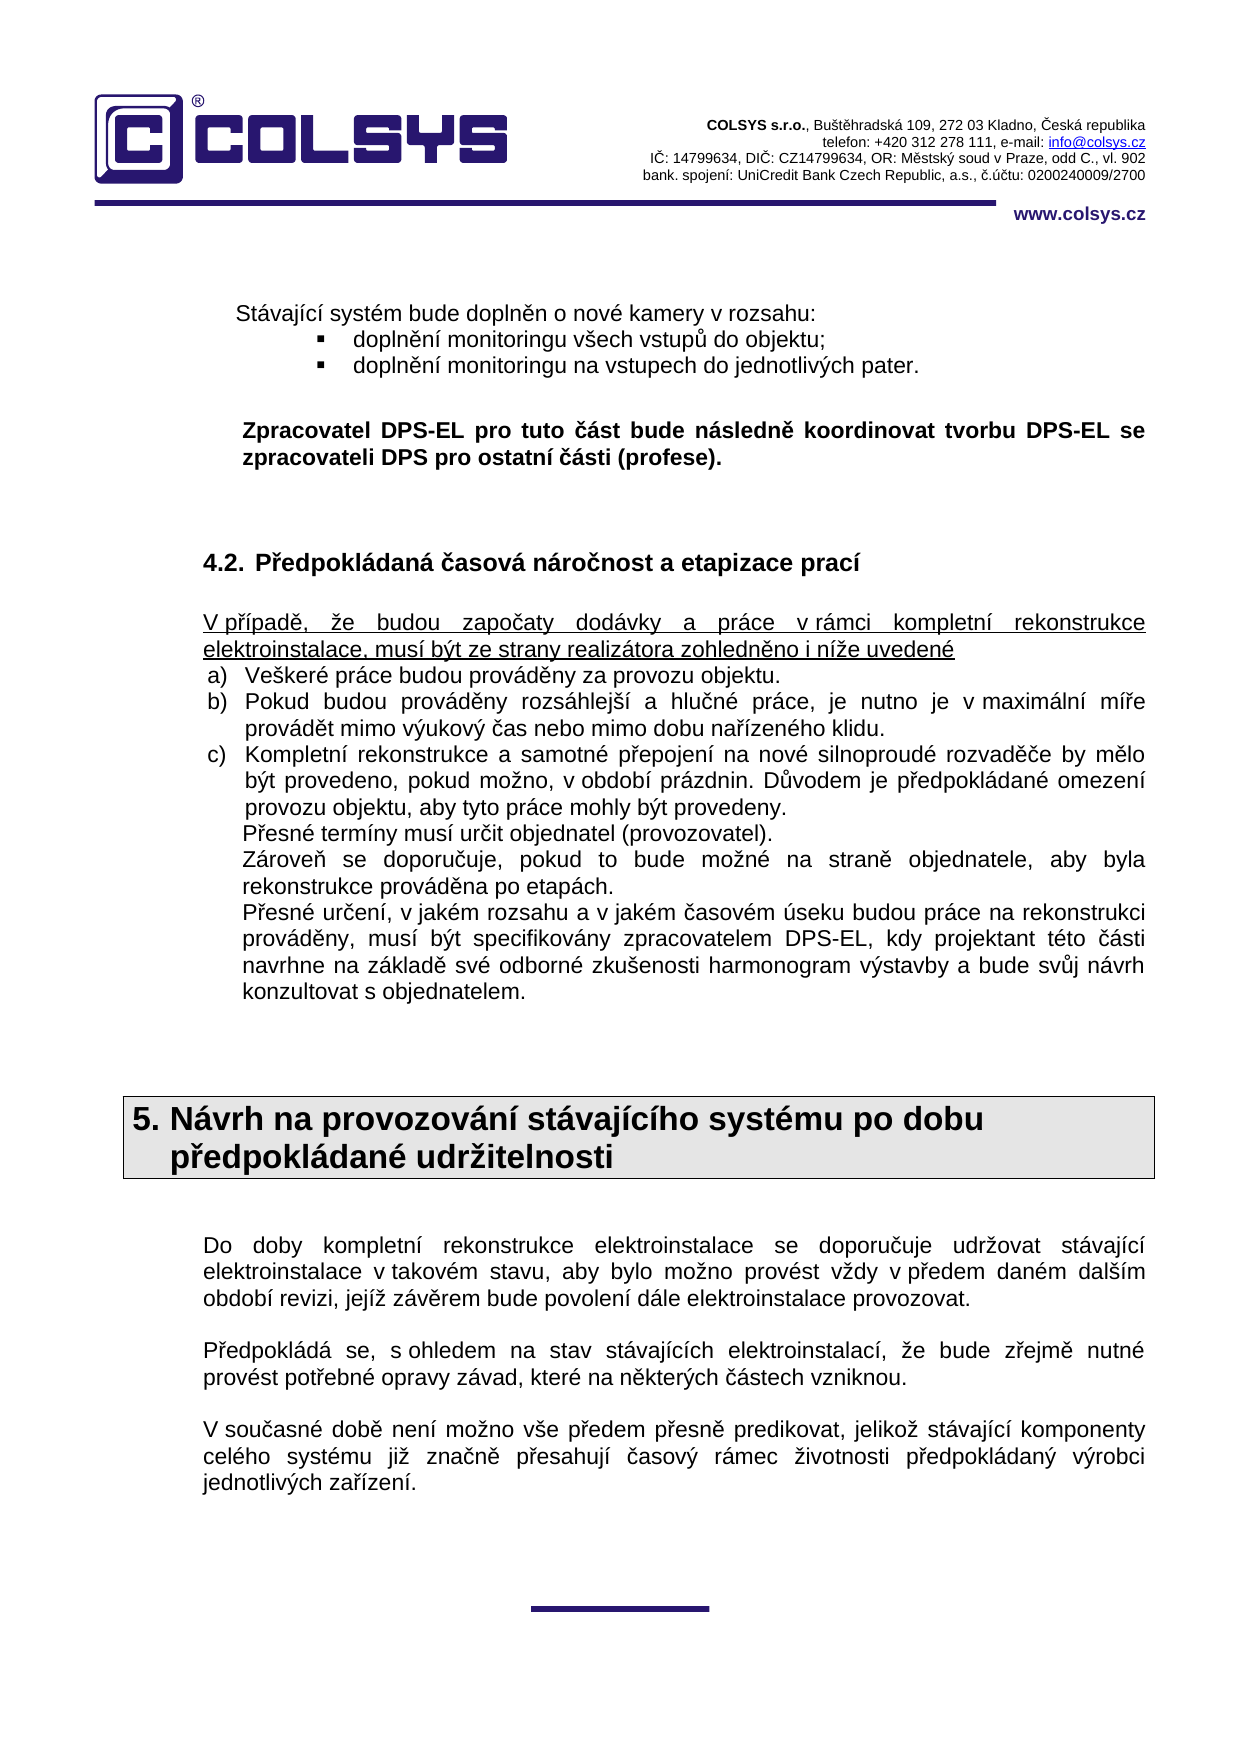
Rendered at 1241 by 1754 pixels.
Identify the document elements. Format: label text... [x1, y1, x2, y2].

text V současné době není možno vše předem přesně predikovat, jelikož stávající komponenty celého systému již značně přesahují časový rámec životnosti předpokládaný výrobci jednotlivých zařízení. [203, 1416, 1146, 1495]
text Do doby kompletní rekonstrukce elektroinstalace se doporučuje udržovat stávající elektroinstalace v takovém stavu, aby bylo možno provést vždy v předem daném dalším období revizi, jejíž závěrem bude povolení dále elektroinstalace provozovat. [203, 1232, 1146, 1311]
list Pokud budou prováděny rozsáhlejší a hlučné práce, je nutno je v maximální míře provádět mimo výukový čas nebo mimo dobu nařízeného klidu. [207, 688, 1146, 741]
list Zároveň se doporučuje, pokud to bude možné na straně objednatele, aby byla rekonstrukce prováděna po etapách. [242, 846, 1146, 899]
list Přesné termíny musí určit objednatel (provozovatel). [207, 820, 1146, 846]
text V případě, že budou započaty dodávky a práce v rámci kompletní rekonstrukce elektroinstalace, musí být ze strany realizátora zohledněno i níže uvedené [203, 633, 1146, 662]
text Předpokládá se, s ohledem na stav stávajících elektroinstalací, že bude zřejmě nutné provést potřebné opravy závad, které na některých částech vzniknou. [203, 1337, 1146, 1390]
list Přesné určení, v jakém rozsahu a v jakém časovém úseku budou práce na rekonstrukci prováděny, musí být specifikovány zpracovatelem DPS-EL, kdy projektant této části navrhne na základě své odborné zkušenosti harmonogram výstavby a bude svůj návrh konzultovat s objednatelem. [242, 899, 1146, 1004]
list doplnění monitoringu na vstupech do jednotlivých pater. [315, 352, 1146, 378]
list Veškeré práce budou prováděny za provozu objektu. [207, 662, 1146, 688]
text Stávající systém bude doplněn o nové kamery v rozsahu: [235, 299, 1146, 326]
subtitle Předpokládaná časová náročnost a etapizace prací [203, 548, 1146, 577]
text Zpracovatel DPS-EL pro tuto část bude následně koordinovat tvorbu DPS-EL se zpracovateli DPS pro ostatní části (profese). [242, 417, 1146, 470]
text V případě, že budou započaty dodávky a práce v rámci kompletní rekonstrukce elektroinstalace, musí být ze strany realizátora zohledněno i níže uvedené [203, 609, 1146, 632]
subtitle Návrh na provozování stávajícího systému po dobu předpokládané udržitelnosti [124, 1097, 1154, 1178]
list doplnění monitoringu všech vstupů do objektu; [315, 326, 1146, 352]
list Kompletní rekonstrukce a samotné přepojení na nové silnoproudé rozvaděče by mělo být provedeno, pokud možno, v období prázdnin. Důvodem je předpokládané omezení provozu objektu, aby tyto práce mohly být provedeny. [207, 741, 1146, 820]
